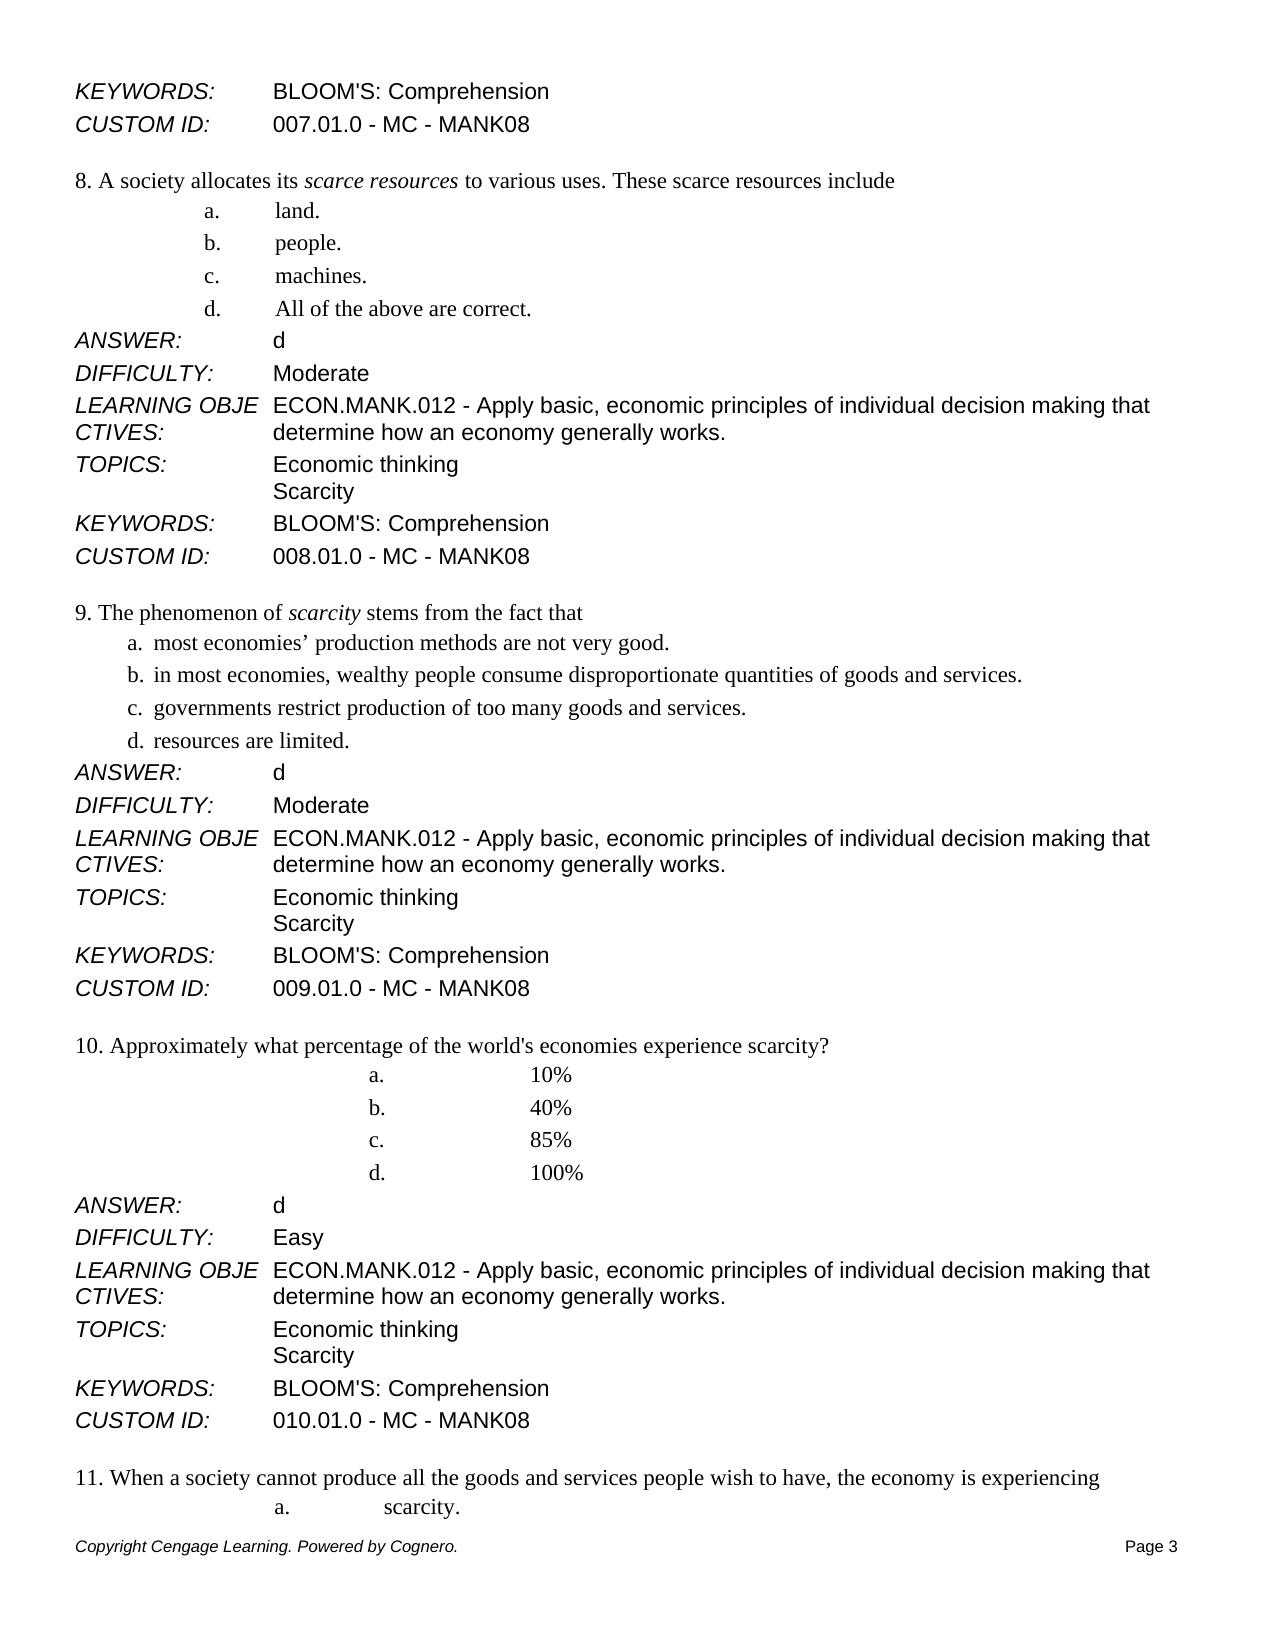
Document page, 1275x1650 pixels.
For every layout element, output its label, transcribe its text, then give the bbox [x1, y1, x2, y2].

table_header 9. The phenomenon of scarcity stems from the fact that [75, 600, 1200, 1005]
table_header 10. Approximately what percentage of the world's economies experience scarcity? [75, 1032, 1200, 1437]
table_header 8. A society allocates its scarce resources to various uses. These scarce resources include [75, 167, 1200, 572]
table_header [75, 75, 1200, 140]
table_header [75, 1464, 1200, 1523]
